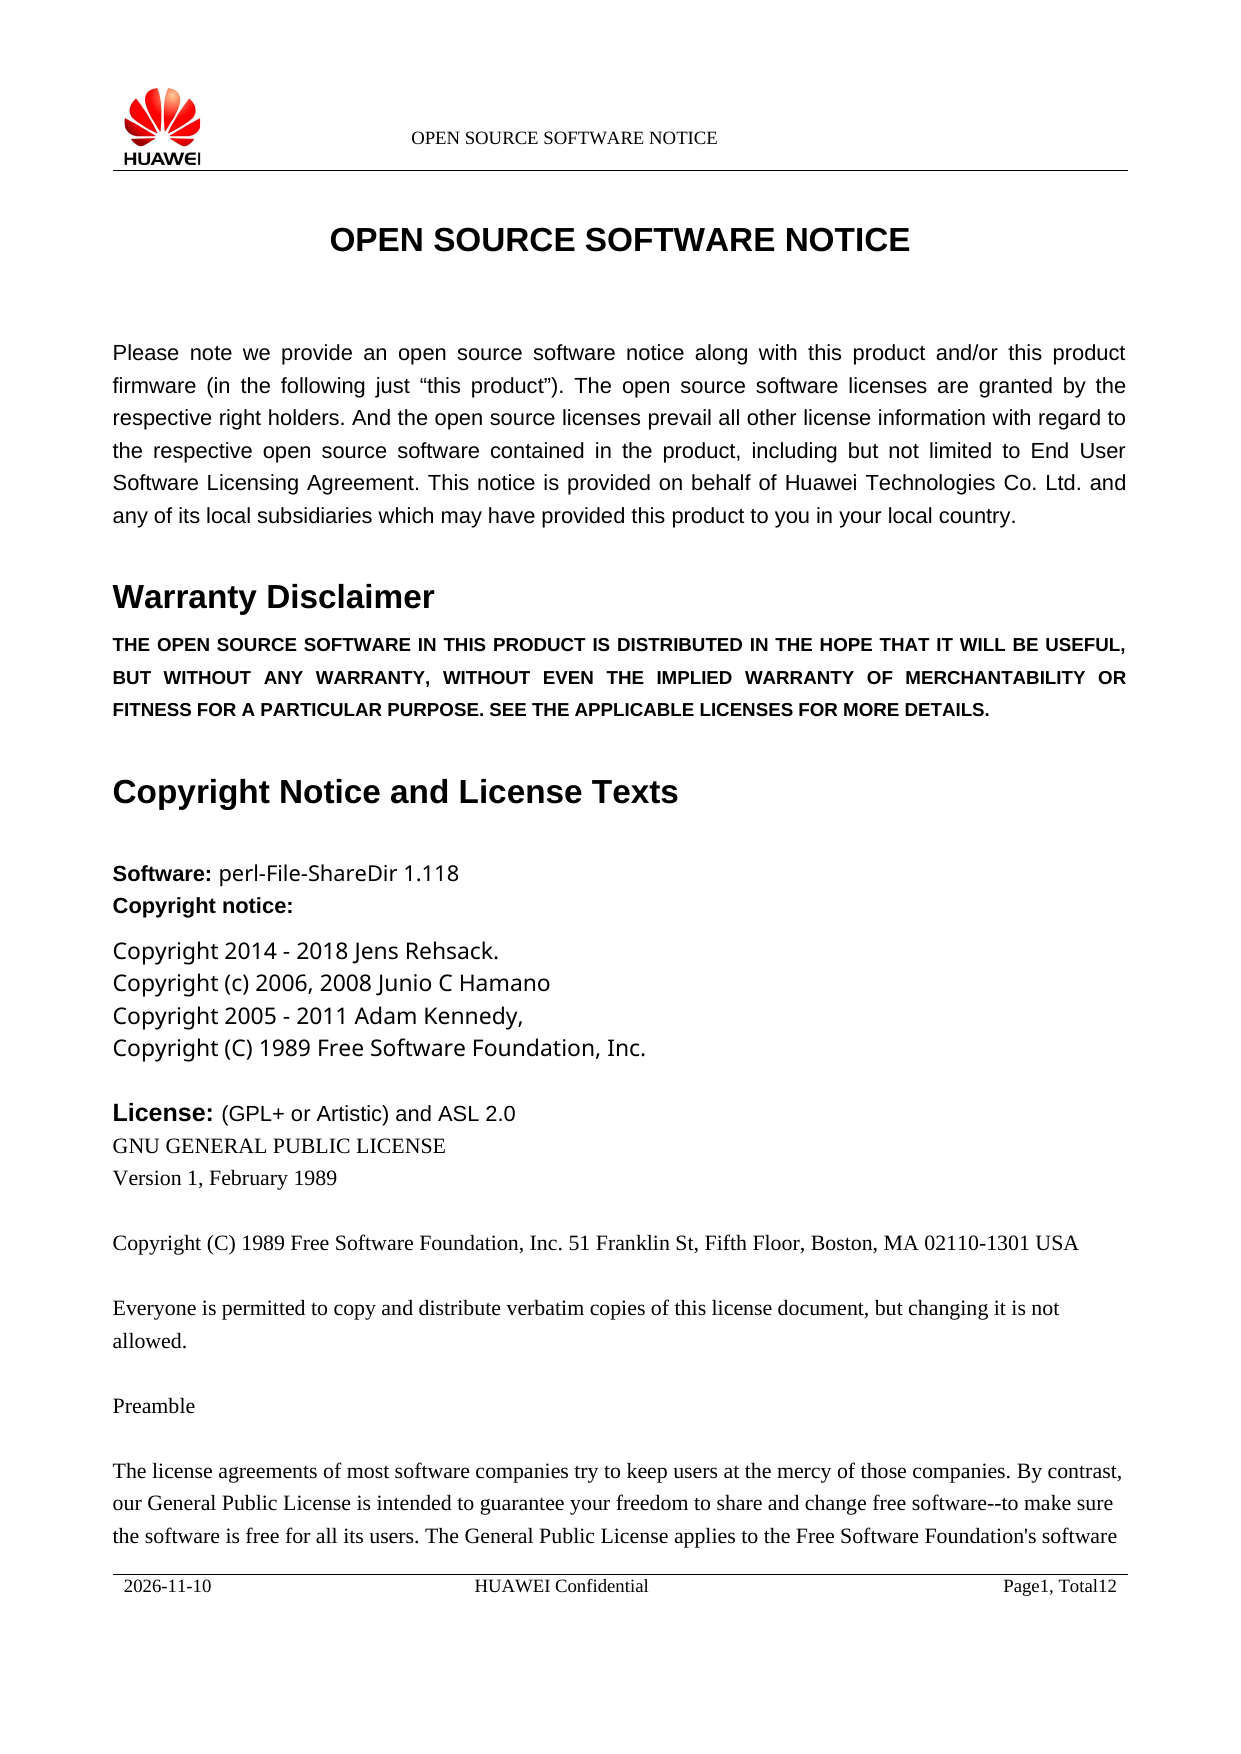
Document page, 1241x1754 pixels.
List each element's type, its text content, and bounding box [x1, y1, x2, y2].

text Copyright notice: [112, 889, 1128, 921]
text The open source software in this product is distributed in the hope that it will be useful, but WITHOUT ANY WARRANTY, without even the implied warranty of MERCHANTABILITY or FITNESS FOR A PARTICULAR PURPOSE. See the applicable licenses for more details. [112, 629, 1128, 726]
text OPEN SOURCE SOFTWARE NOTICE [112, 206, 1128, 271]
text License: (GPL+ or Artistic) and ASL 2.0 [112, 1096, 1128, 1129]
text Copyright Notice and License Texts [112, 759, 1128, 824]
picture [124, 88, 201, 165]
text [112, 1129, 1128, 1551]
text Copyright 2014 - 2018 Jens Rehsack. Copyright (c) 2006, 2008 Junio C Hamano Copyright 2005 - 2011 Adam Kennedy, Copyright (C) 1989 Free Software Foundation, Inc. [112, 934, 1128, 1096]
text Please note we provide an open source software notice along with this product and/or this product firmware (in the following just “this product”). The open source software licenses are granted by the respective right holders. And the open source licenses prevail all other license information with regard to the respective open source software contained in the product, including but not limited to End User Software Licensing Agreement. This notice is provided on behalf of Huawei Technologies Co. Ltd. and any of its local subsidiaries which may have provided this product to you in your local country. [112, 336, 1128, 531]
text Warranty Disclaimer [112, 564, 1128, 629]
title Software: perl-File-ShareDir 1.118 [112, 856, 1128, 889]
